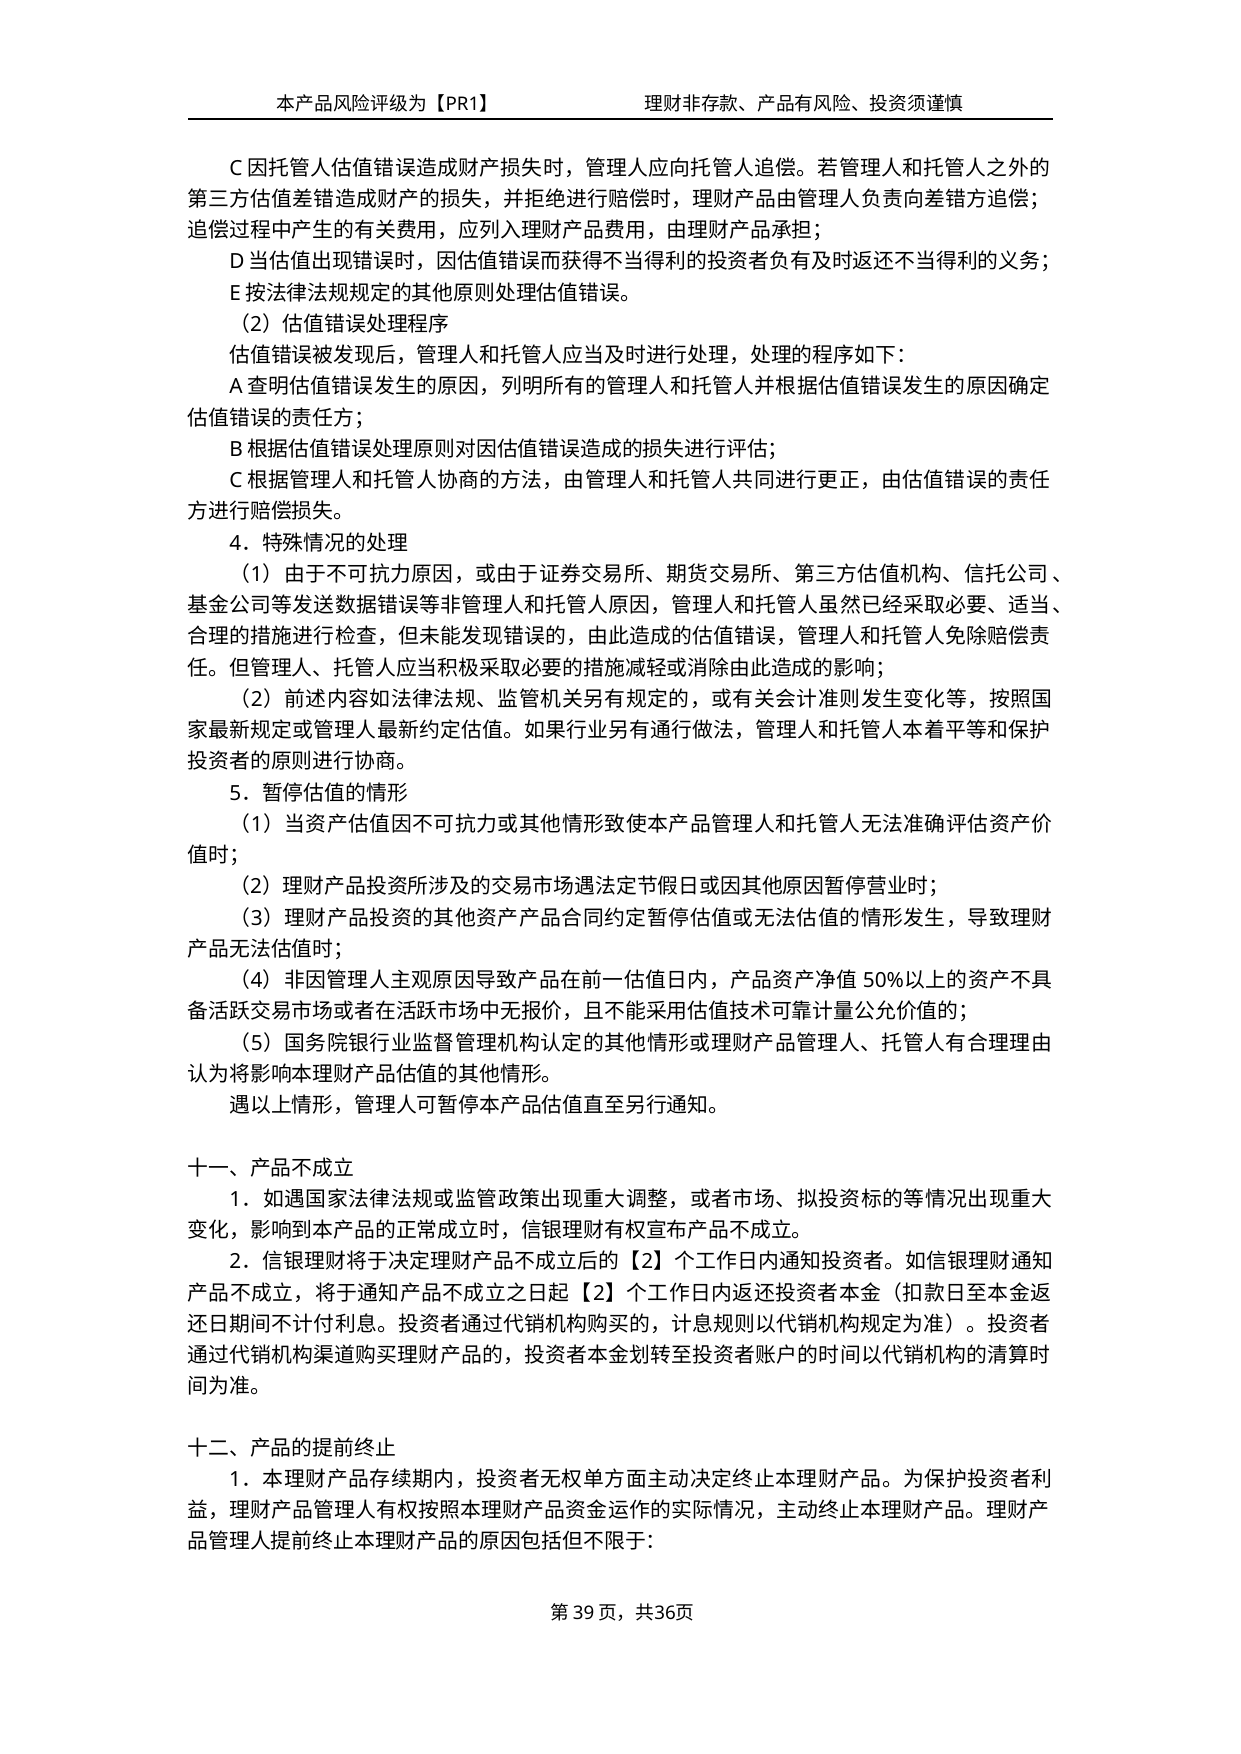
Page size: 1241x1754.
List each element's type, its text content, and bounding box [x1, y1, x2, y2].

text C根据管理人和托管人协商的方法，由管理人和托管人共同进行更正，由估值错误的责任方进行赔偿损失。 [187, 462, 1053, 525]
text 1．如遇国家法律法规或监管政策出现重大调整，或者市场、拟投资标的等情况出现重大变化，影响到本产品的正常成立时，信银理财有权宣布产品不成立。 [187, 1181, 1053, 1244]
text 2．信银理财将于决定理财产品不成立后的【2】个工作日内通知投资者。如信银理财通知产品不成立，将于通知产品不成立之日起【2】个工作日内返还投资者本金（扣款日至本金返还日期间不计付利息。投资者通过代销机构购买的，计息规则以代销机构规定为准）。投资者通过代销机构渠道购买理财产品的，投资者本金划转至投资者账户的时间以代销机构的清算时间为准。 [187, 1244, 1053, 1400]
text D当估值出现错误时，因估值错误而获得不当得利的投资者负有及时返还不当得利的义务； [187, 244, 1053, 275]
text B根据估值错误处理原则对因估值错误造成的损失进行评估； [187, 431, 1053, 462]
text 4．特殊情况的处理 [187, 525, 1053, 556]
text （4）非因管理人主观原因导致产品在前一估值日内，产品资产净值50%以上的资产不具备活跃交易市场或者在活跃市场中无报价，且不能采用估值技术可靠计量公允价值的； [187, 962, 1053, 1025]
text 十一、产品不成立 [187, 1150, 1049, 1181]
text （5）国务院银行业监督管理机构认定的其他情形或理财产品管理人、托管人有合理理由认为将影响本理财产品估值的其他情形。 [187, 1025, 1053, 1087]
text 5．暂停估值的情形 [187, 775, 1053, 806]
text 遇以上情形，管理人可暂停本产品估值直至另行通知。 [187, 1087, 1053, 1119]
text （3）理财产品投资的其他资产产品合同约定暂停估值或无法估值的情形发生，导致理财产品无法估值时； [187, 900, 1053, 962]
text 估值错误被发现后，管理人和托管人应当及时进行处理，处理的程序如下： [187, 337, 1053, 369]
text （1）由于不可抗力原因，或由于证券交易所、期货交易所、第三方估值机构、信托公司、基金公司等发送数据错误等非管理人和托管人原因，管理人和托管人虽然已经采取必要、适当、合理的措施进行检查，但未能发现错误的，由此造成的估值错误，管理人和托管人免除赔偿责任。但管理人、托管人应当积极采取必要的措施减轻或消除由此造成的影响； [187, 556, 1053, 681]
text A查明估值错误发生的原因，列明所有的管理人和托管人并根据估值错误发生的原因确定估值错误的责任方； [187, 369, 1053, 431]
text E按法律法规规定的其他原则处理估值错误。 [187, 275, 1053, 306]
text （2）前述内容如法律法规、监管机关另有规定的，或有关会计准则发生变化等，按照国家最新规定或管理人最新约定估值。如果行业另有通行做法，管理人和托管人本着平等和保护投资者的原则进行协商。 [187, 681, 1053, 775]
text （1）当资产估值因不可抗力或其他情形致使本产品管理人和托管人无法准确评估资产价值时； [187, 806, 1053, 869]
text 1．本理财产品存续期内，投资者无权单方面主动决定终止本理财产品。为保护投资者利益，理财产品管理人有权按照本理财产品资金运作的实际情况，主动终止本理财产品。理财产品管理人提前终止本理财产品的原因包括但不限于： [187, 1461, 1053, 1555]
text C因托管人估值错误造成财产损失时，管理人应向托管人追偿。若管理人和托管人之外的第三方估值差错造成财产的损失，并拒绝进行赔偿时，理财产品由管理人负责向差错方追偿；追偿过程中产生的有关费用，应列入理财产品费用，由理财产品承担； [187, 150, 1053, 244]
text （2）理财产品投资所涉及的交易市场遇法定节假日或因其他原因暂停营业时； [187, 869, 1053, 900]
text 十二、产品的提前终止 [187, 1431, 1047, 1461]
text （2）估值错误处理程序 [187, 306, 1053, 337]
